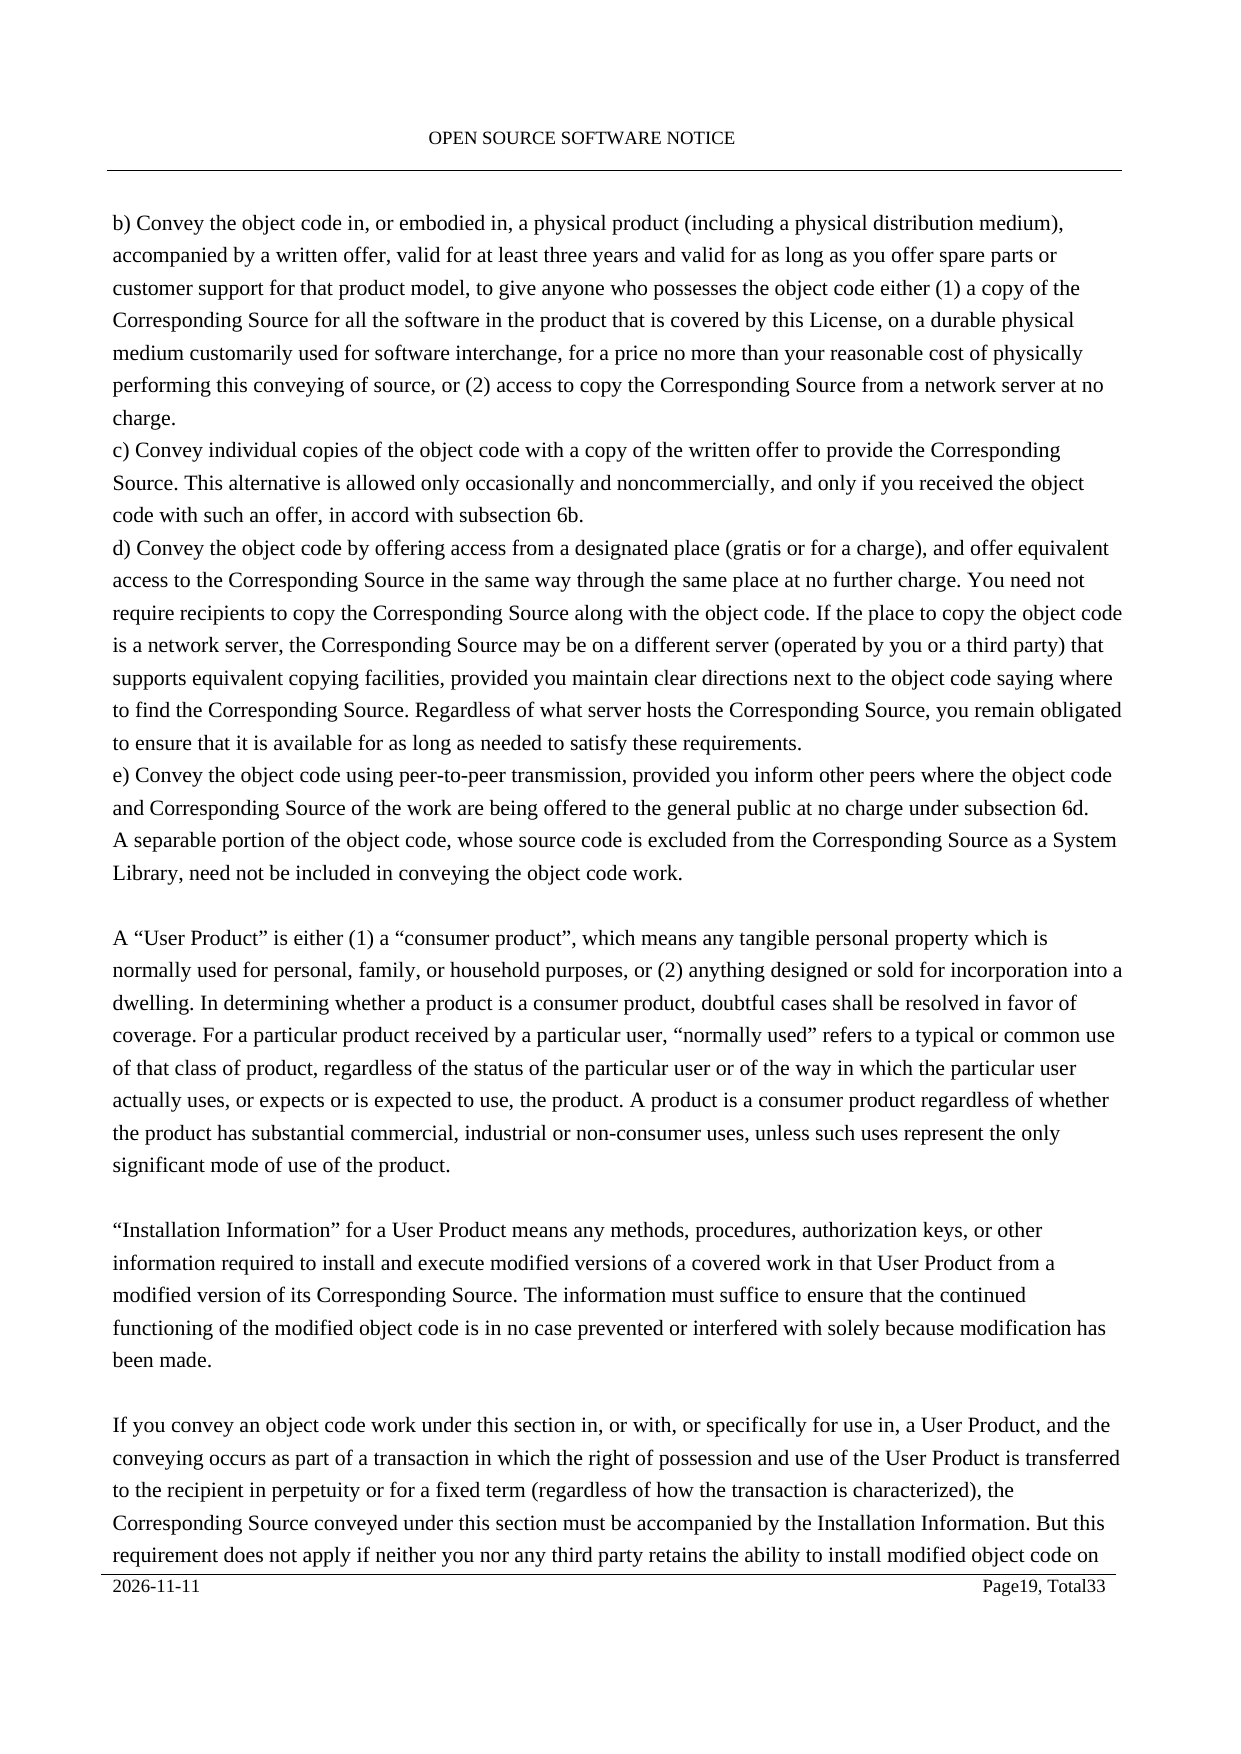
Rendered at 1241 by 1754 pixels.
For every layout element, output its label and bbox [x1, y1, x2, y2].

text [112, 206, 1128, 1571]
